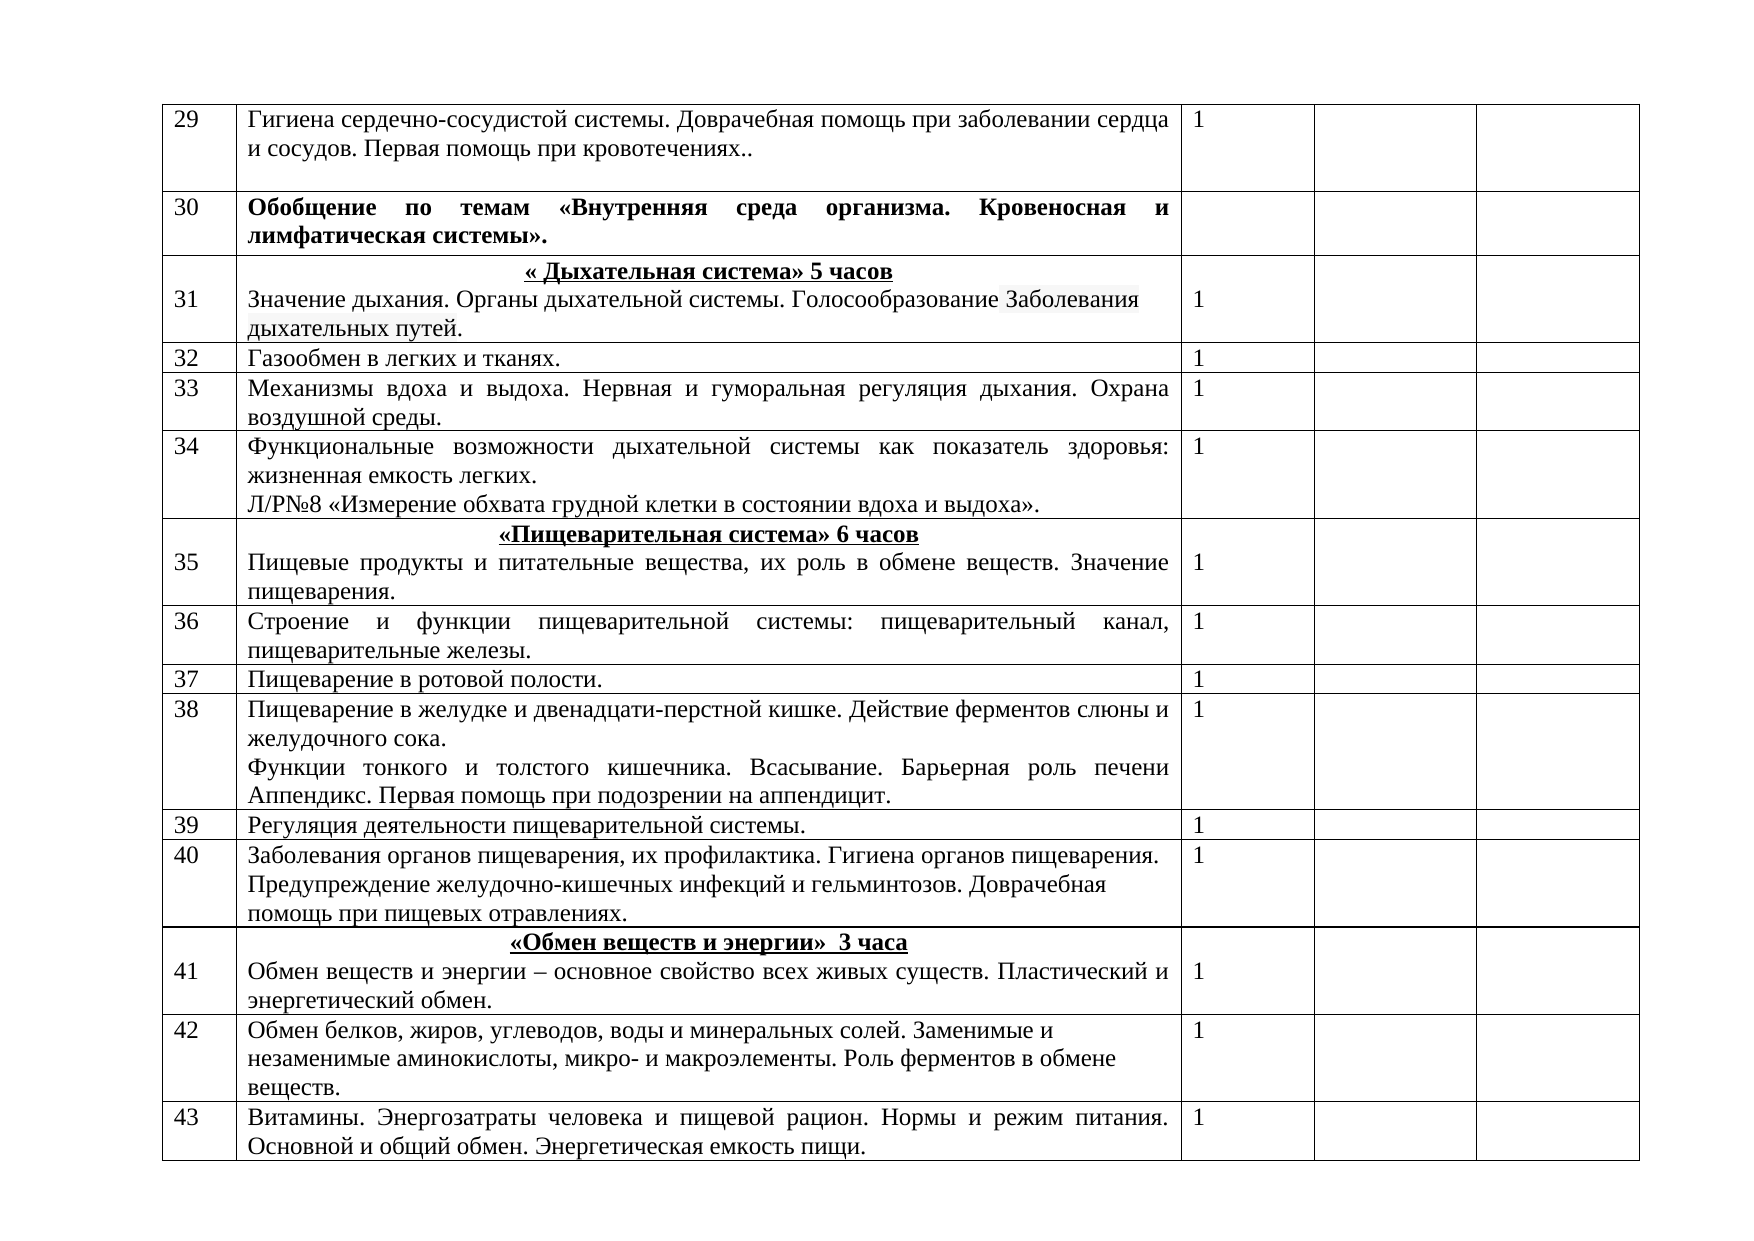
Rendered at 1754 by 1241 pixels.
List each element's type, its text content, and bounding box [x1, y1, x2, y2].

table_cell [1315, 431, 1476, 518]
table_cell «Обмен веществ и энергии» 3 часа Обмен веществ и энергии – основное свойство всех живых существ. Пластический и энергетический обмен. [237, 928, 1181, 1014]
table_cell [1477, 256, 1639, 342]
table_cell Строение и функции пищеварительной системы: пищеварительный канал, пищеварительные железы. [237, 606, 1181, 663]
table_cell Регуляция деятельности пищеварительной системы. [237, 810, 1181, 839]
table_cell 1 [1182, 1015, 1314, 1101]
table_cell 1 [1182, 431, 1314, 518]
table_cell Обобщение по темам «Внутренняя среда организма. Кровеносная и лимфатическая системы». [237, 192, 1181, 255]
table_cell 40 [163, 840, 236, 926]
table_cell 1 [1182, 694, 1314, 809]
table_cell [1477, 343, 1639, 372]
table_cell [1477, 665, 1639, 693]
table_cell [1315, 1015, 1476, 1101]
table_cell [1315, 256, 1476, 342]
table_cell Газообмен в легких и тканях. [237, 343, 1181, 372]
table_cell 1 [1182, 105, 1314, 191]
table_cell 1 [1182, 373, 1314, 430]
table_cell Гигиена сердечно-сосудистой системы. Доврачебная помощь при заболевании сердца и сосудов. Первая помощь при кровотечениях.. [237, 105, 1181, 191]
table_cell [1315, 105, 1476, 191]
table_cell 1 [1182, 343, 1314, 372]
table_cell [1477, 105, 1639, 191]
table_cell [1315, 840, 1476, 926]
table_cell 41 [163, 928, 236, 1014]
table_cell [1477, 1102, 1639, 1159]
table_cell 29 [163, 105, 236, 191]
table_cell [1315, 810, 1476, 839]
table_cell 31 [163, 256, 236, 342]
table_cell 33 [163, 373, 236, 430]
table_cell [1315, 343, 1476, 372]
table_cell 1 [1182, 840, 1314, 926]
table_cell Пищеварение в желудке и двенадцати-перстной кишке. Действие ферментов слюны и желудочного сока. Функции тонкого и толстого кишечника. Всасывание. Барьерная роль печени Аппендикс. Первая помощь при подозрении на аппендицит. [237, 694, 1181, 809]
table_cell [1315, 373, 1476, 430]
table_cell 43 [163, 1102, 236, 1159]
table_cell [1477, 1015, 1639, 1101]
table_cell Пищеварение в ротовой полости. [237, 665, 1181, 693]
table_cell Обмен белков, жиров, углеводов, воды и минеральных солей. Заменимые и незаменимые аминокислоты, микро- и макроэлементы. Роль ферментов в обмене веществ. [237, 1015, 1181, 1101]
table_cell [1315, 1102, 1476, 1159]
table_cell [1477, 431, 1639, 518]
table_cell [1315, 694, 1476, 809]
table_cell [1477, 519, 1639, 605]
table_cell 38 [163, 694, 236, 809]
table_cell 1 [1182, 519, 1314, 605]
table_cell [1477, 606, 1639, 663]
table_cell [1477, 373, 1639, 430]
table_cell [1315, 606, 1476, 663]
table_cell 30 [163, 192, 236, 255]
table_cell [1182, 192, 1314, 255]
table_cell 35 [163, 519, 236, 605]
table_cell 37 [163, 665, 236, 693]
table_cell 1 [1182, 810, 1314, 839]
table_cell [1477, 810, 1639, 839]
table_cell 34 [163, 431, 236, 518]
table_cell 1 [1182, 1102, 1314, 1159]
table_cell Заболевания органов пищеварения, их профилактика. Гигиена органов пищеварения. Предупреждение желудочно-кишечных инфекций и гельминтозов. Доврачебная помощь при пищевых отравлениях. [237, 840, 1181, 926]
table_cell [1477, 840, 1639, 926]
table_cell [1477, 694, 1639, 809]
table_cell [1315, 519, 1476, 605]
table_cell 32 [163, 343, 236, 372]
table_cell 1 [1182, 606, 1314, 663]
table_cell Витамины. Энергозатраты человека и пищевой рацион. Нормы и режим питания. Основной и общий обмен. Энергетическая емкость пищи. [237, 1102, 1181, 1159]
table_cell [1315, 192, 1476, 255]
table_cell «Пищеварительная система» 6 часов Пищевые продукты и питательные вещества, их роль в обмене веществ. Значение пищеварения. [237, 519, 1181, 605]
table_cell 1 [1182, 256, 1314, 342]
table_cell 42 [163, 1015, 236, 1101]
table_cell 36 [163, 606, 236, 663]
table_cell [1477, 928, 1639, 1014]
table_cell [1315, 928, 1476, 1014]
table_cell Функциональные возможности дыхательной системы как показатель здоровья: жизненная емкость легких. Л/Р№8 «Измерение обхвата грудной клетки в состоянии вдоха и выдоха». [237, 431, 1181, 518]
table_cell 39 [163, 810, 236, 839]
table_cell « Дыхательная система» 5 часов Значение дыхания. Органы дыхательной системы. Голосообразование Заболевания дыхательных путей. [237, 256, 1181, 342]
table_cell [1315, 665, 1476, 693]
table_cell [1477, 192, 1639, 255]
table_cell 1 [1182, 928, 1314, 1014]
table_cell 1 [1182, 665, 1314, 693]
table_cell Механизмы вдоха и выдоха. Нервная и гуморальная регуляция дыхания. Охрана воздушной среды. [237, 373, 1181, 430]
